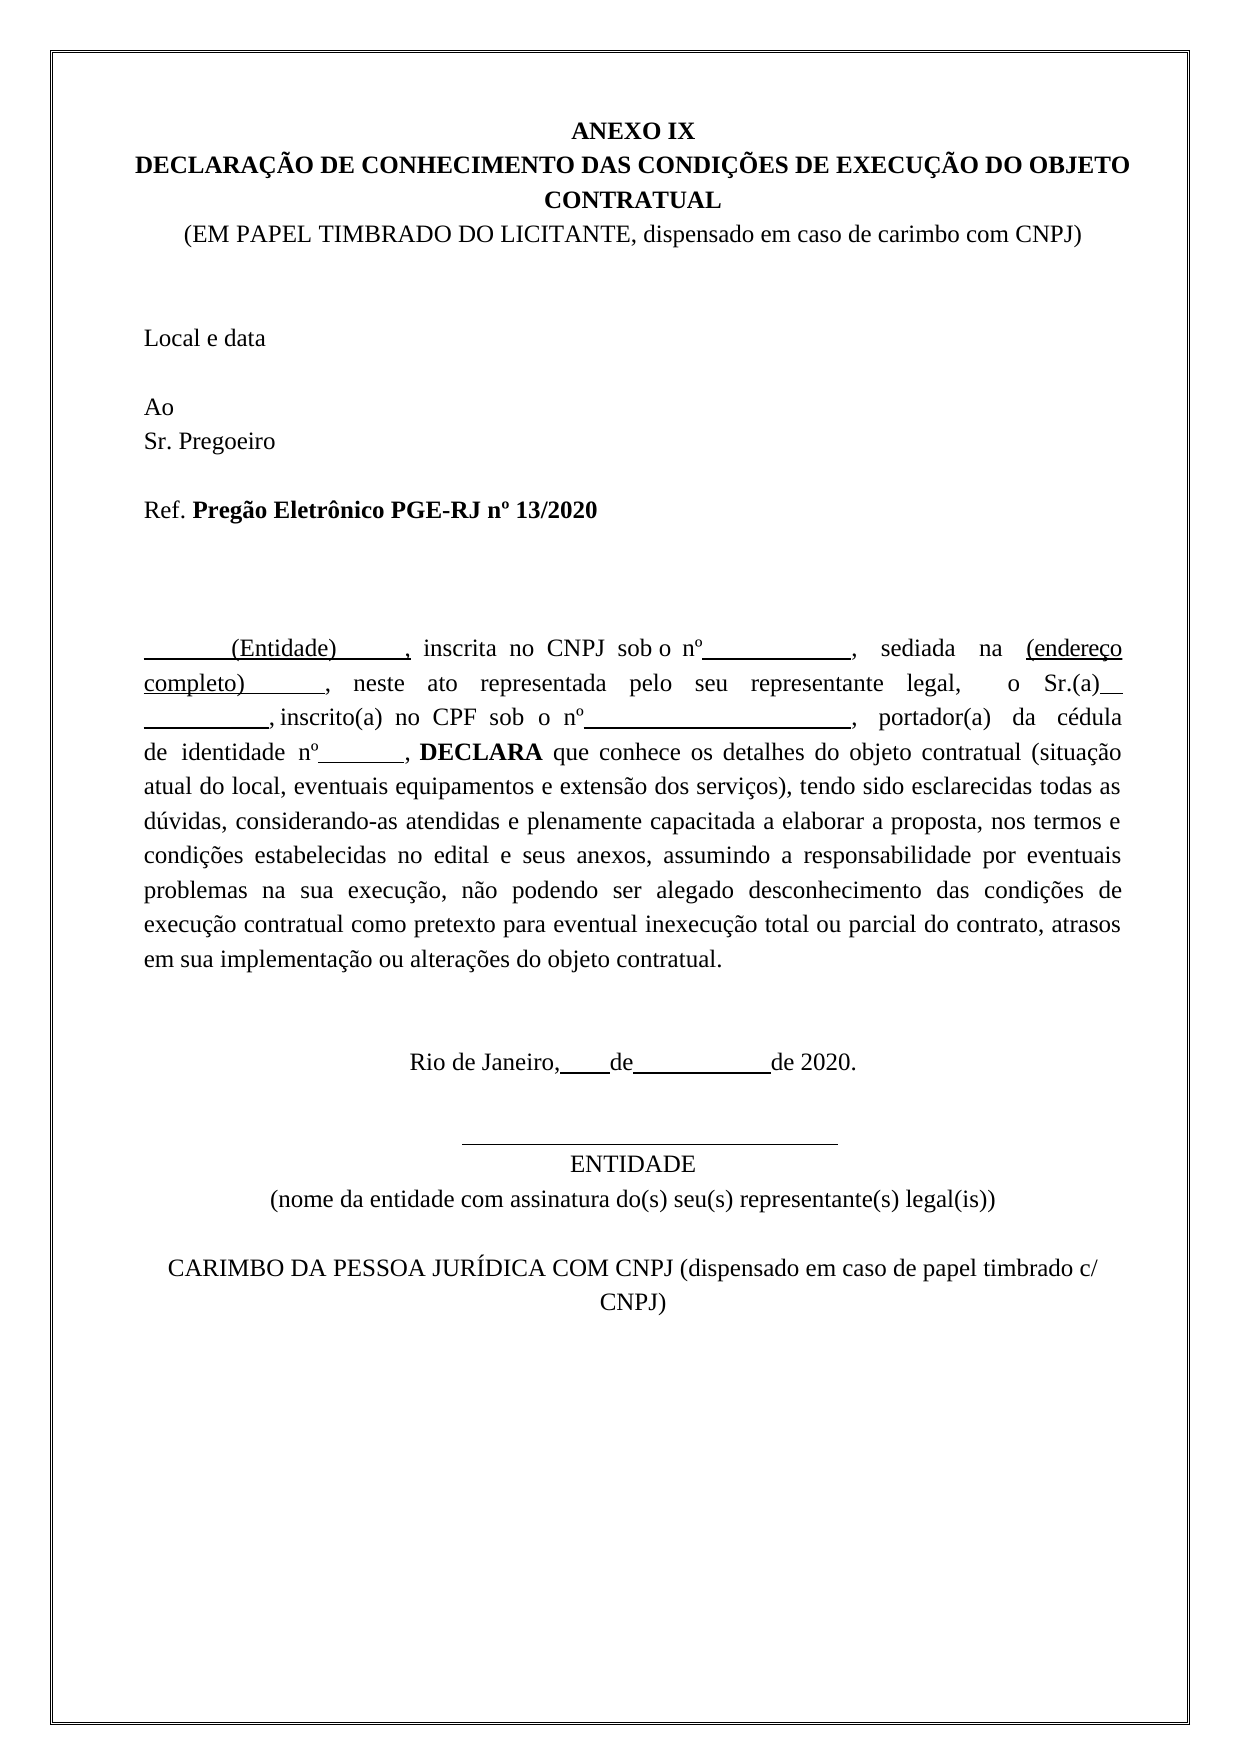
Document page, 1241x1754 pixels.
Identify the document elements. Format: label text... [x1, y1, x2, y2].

subtitle Ref. Pregão Eletrônico PGE-RJ nº 13/2020 [143, 495, 1134, 524]
text Rio de Janeiro, de de 2020. [133, 1047, 1133, 1076]
text CARIMBO DA PESSOA JURÍDICA COM CNPJ (dispensado em caso de papel timbrado c/ CNPJ) [133, 1253, 1133, 1316]
text (EM PAPEL TIMBRADO DO LICITANTE, dispensado em caso de carimbo com CNPJ) [133, 219, 1133, 248]
text (nome da entidade com assinatura do(s) seu(s) representante(s) legal(is)) [133, 1184, 1132, 1213]
text (Entidade) , inscrita no CNPJ sob o nº , sediada na (endereço completo) , neste ato representada pelo seu representante legal, o Sr.(a) ___, inscrito(a) no CPF sob o nº , portador(a) da cédula de identidade nº , DECLARA que conhece os detalhes do objeto contratual (situação atual do local, eventuais equipamentos e extensão dos serviços), tendo sido esclarecidas todas as dúvidas, considerando-as atendidas e plenamente capacitada a elaborar a proposta, nos termos e condições estabelecidas no edital e seus anexos, assumindo a responsabilidade por eventuais problemas na sua execução, não podendo ser alegado desconhecimento das condições de execução contratual como pretexto para eventual inexecução total ou parcial do contrato, atrasos em sua implementação ou alterações do objeto contratual. [143, 633, 1122, 972]
text DECLARAÇÃO DE CONHECIMENTO DAS CONDIÇÕES DE EXECUÇÃO DO OBJETO CONTRATUAL [133, 150, 1133, 214]
text ENTIDADE [133, 1143, 1133, 1178]
text Local e data Ao [143, 283, 301, 420]
text Sr. Pregoeiro [143, 426, 1134, 455]
subtitle ANEXO IX [133, 116, 1133, 145]
